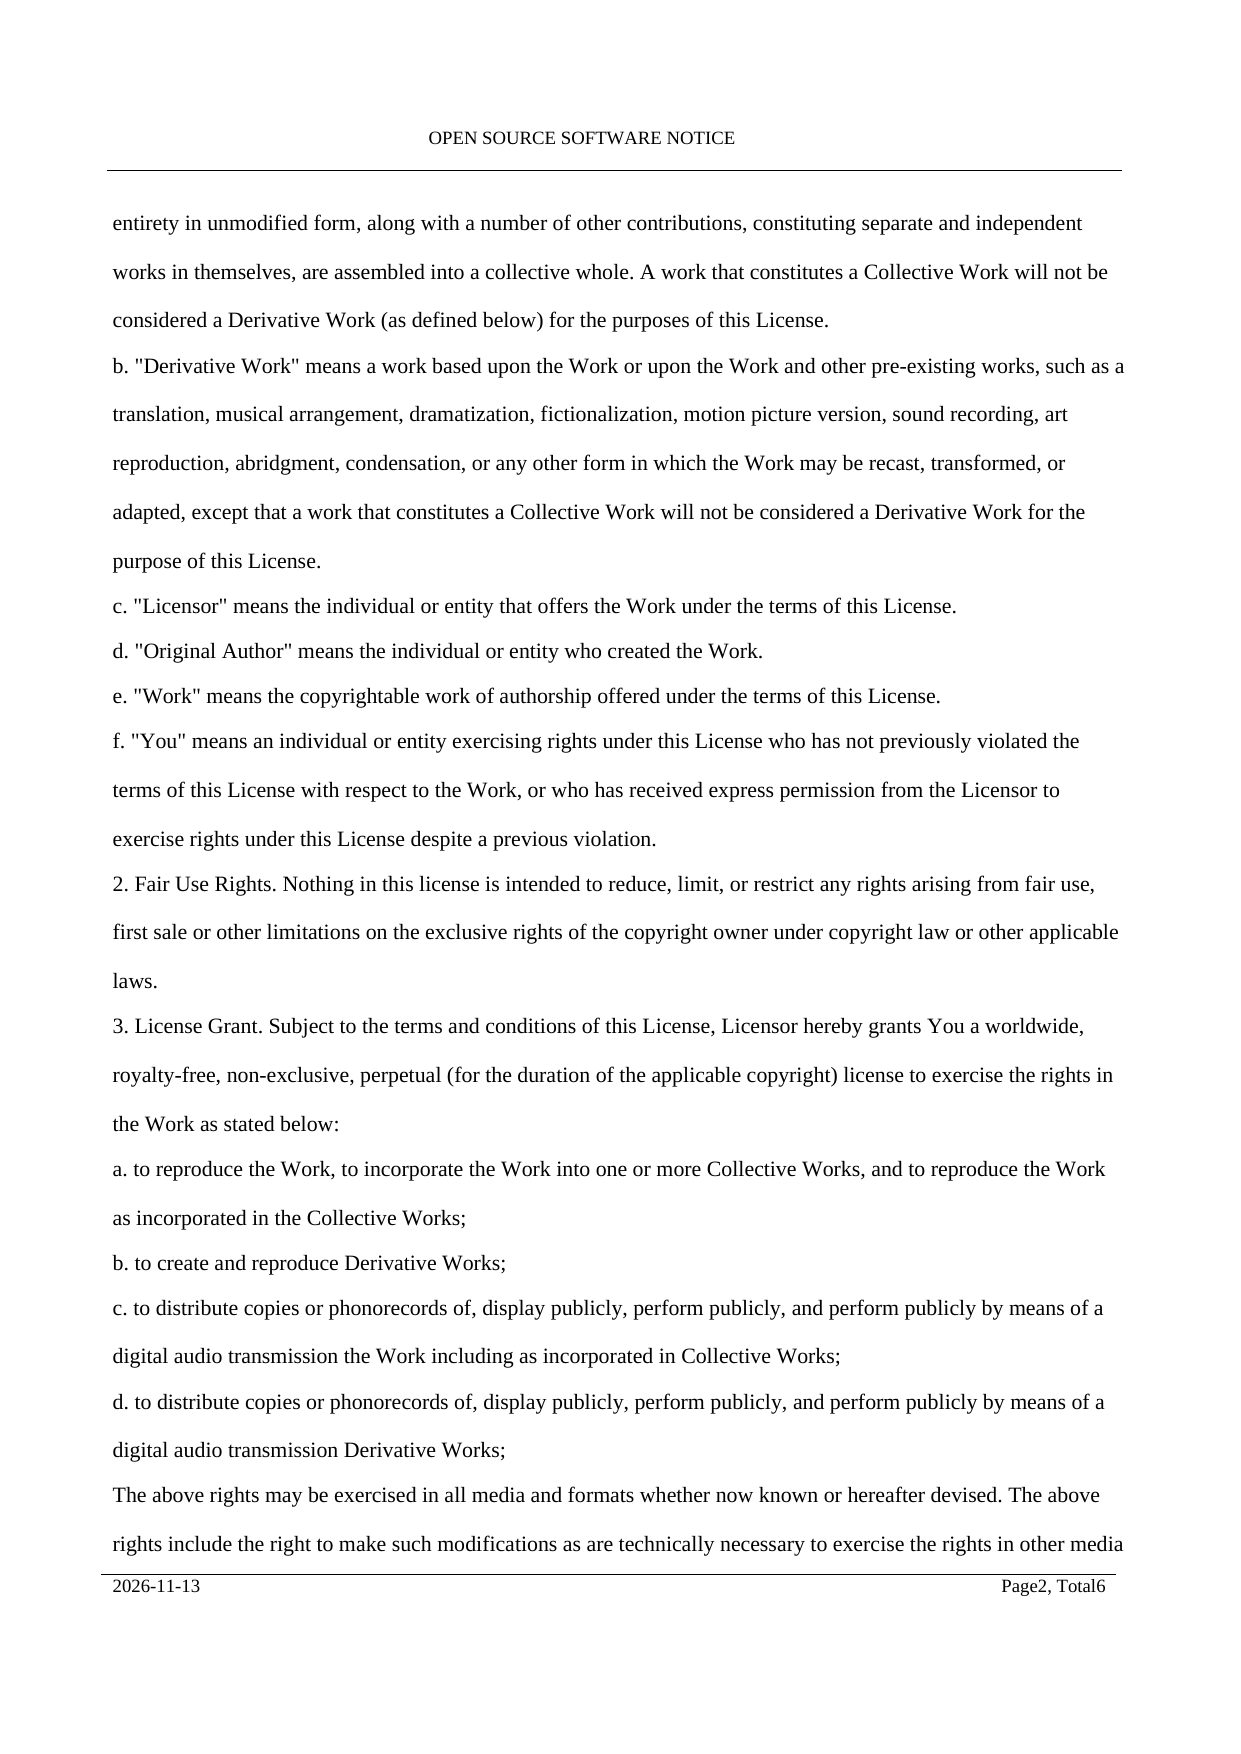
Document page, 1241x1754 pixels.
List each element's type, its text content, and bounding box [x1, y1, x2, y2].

text a. to reproduce the Work, to incorporate the Work into one or more Collective Works, and to reproduce the Work as incorporated in the Collective Works; [112, 1152, 1128, 1233]
text 3. License Grant. Subject to the terms and conditions of this License, Licensor hereby grants You a worldwide, royalty-free, non-exclusive, perpetual (for the duration of the applicable copyright) license to exercise the rights in the Work as stated below: [112, 1009, 1128, 1139]
text b. to create and reproduce Derivative Works; [112, 1246, 1128, 1278]
text f. "You" means an individual or entity exercising rights under this License who has not previously violated the terms of this License with respect to the Work, or who has received express permission from the Licensor to exercise rights under this License despite a previous violation. [112, 724, 1128, 854]
text b. "Derivative Work" means a work based upon the Work or upon the Work and other pre-existing works, such as a translation, musical arrangement, dramatization, fictionalization, motion picture version, sound recording, art reproduction, abridgment, condensation, or any other form in which the Work may be recast, transformed, or adapted, except that a work that constitutes a Collective Work will not be considered a Derivative Work for the purpose of this License. [112, 349, 1128, 576]
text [112, 1479, 1128, 1560]
text 2. Fair Use Rights. Nothing in this license is intended to reduce, limit, or restrict any rights arising from fair use, first sale or other limitations on the exclusive rights of the copyright owner under copyright law or other applicable laws. [112, 867, 1128, 997]
text d. to distribute copies or phonorecords of, display publicly, perform publicly, and perform publicly by means of a digital audio transmission Derivative Works; [112, 1385, 1128, 1466]
text c. "Licensor" means the individual or entity that offers the Work under the terms of this License. [112, 589, 1128, 622]
text c. to distribute copies or phonorecords of, display publicly, perform publicly, and perform publicly by means of a digital audio transmission the Work including as incorporated in Collective Works; [112, 1291, 1128, 1372]
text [112, 206, 1128, 336]
text e. "Work" means the copyrightable work of authorship offered under the terms of this License. [112, 679, 1128, 712]
text d. "Original Author" means the individual or entity who created the Work. [112, 634, 1128, 667]
